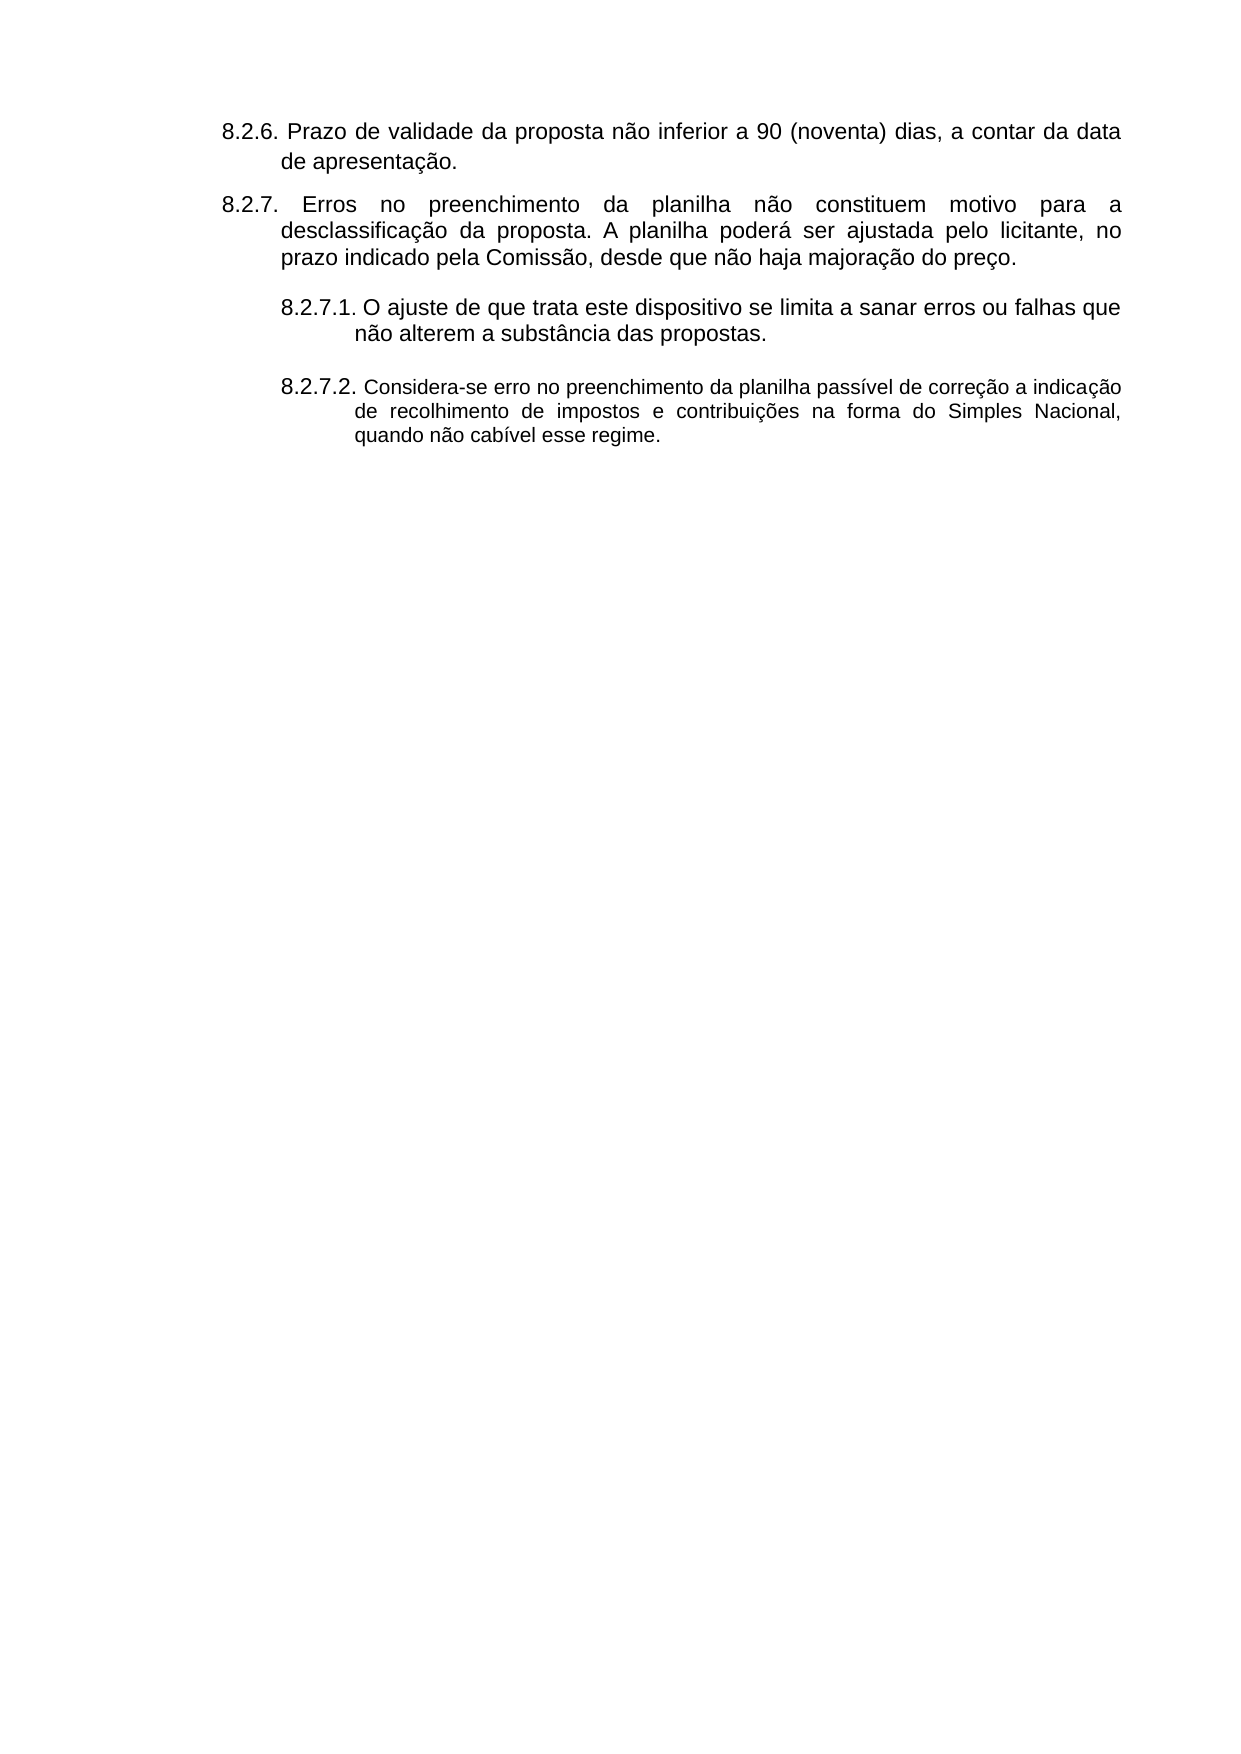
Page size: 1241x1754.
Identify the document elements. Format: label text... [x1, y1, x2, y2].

text 8.2.6. Prazo de validade da proposta não inferior a 90 (noventa) dias, a contar da data de apresentação. [222, 118, 1122, 175]
text 8.2.7.1. O ajuste de que trata este dispositivo se limita a sanar erros ou falhas que não alterem a substância das propostas. [281, 294, 1122, 347]
text 8.2.7. Erros no preenchimento da planilha não constituem motivo para a desclassificação da proposta. A planilha poderá ser ajustada pelo licitante, no prazo indicado pela Comissão, desde que não haja majoração do preço. [222, 191, 1122, 270]
text 8.2.7.2. Considera-se erro no preenchimento da planilha passível de correção a indicação de recolhimento de impostos e contribuições na forma do Simples Nacional, quando não cabível esse regime. [281, 373, 1122, 447]
